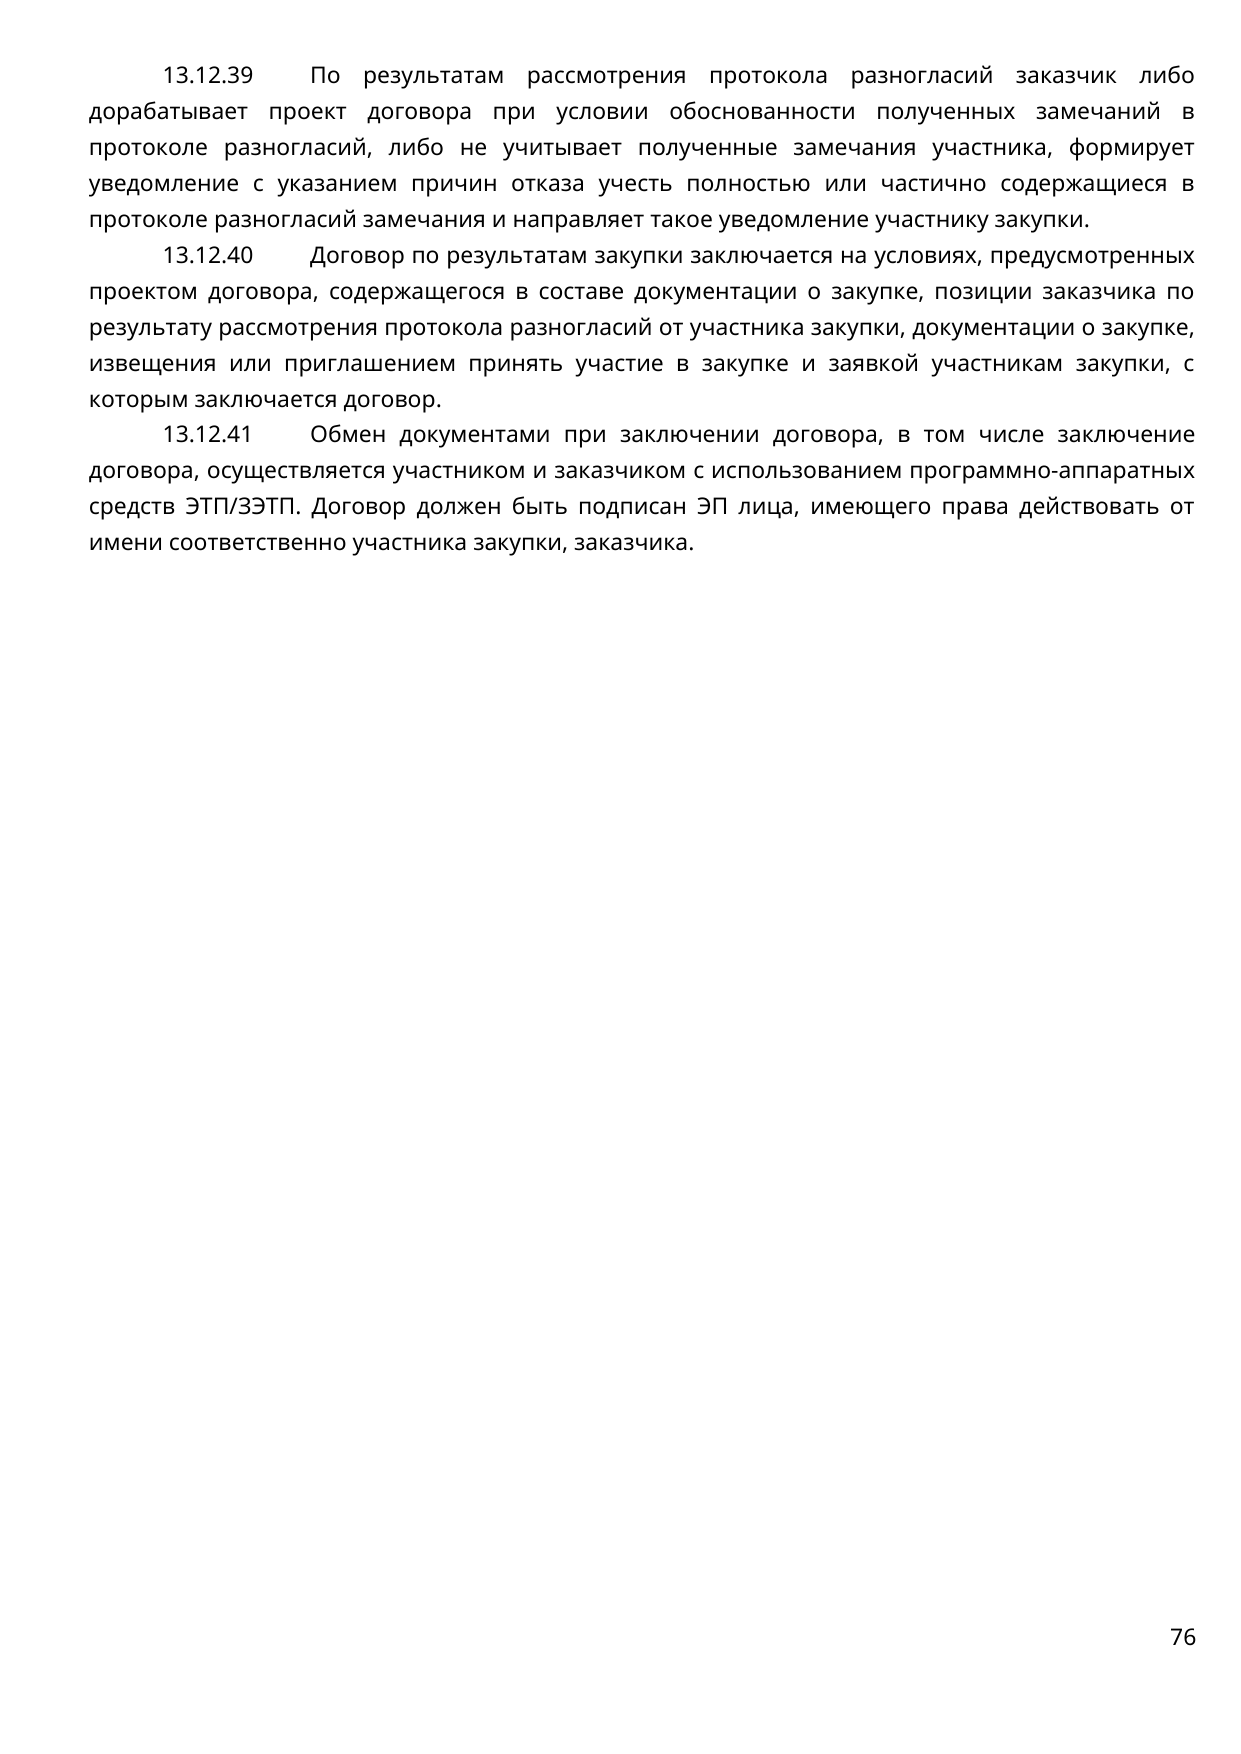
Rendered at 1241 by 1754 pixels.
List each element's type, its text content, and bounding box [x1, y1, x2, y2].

text 13.12.39 По результатам рассмотрения протокола разногласий заказчик либо дорабатывает проект договора при условии обоснованности полученных замечаний в протоколе разногласий, либо не учитывает полученные замечания участника, формирует уведомление с указанием причин отказа учесть полностью или частично содержащиеся в протоколе разногласий замечания и направляет такое уведомление участнику закупки. [89, 59, 1196, 234]
text 13.12.41 Обмен документами при заключении договора, в том числе заключение договора, осуществляется участником и заказчиком с использованием программно-аппаратных средств ЭТП/ЗЭТП. Договор должен быть подписан ЭП лица, имеющего права действовать от имени соответственно участника закупки, заказчика. [89, 418, 1196, 557]
text 13.12.40 Договор по результатам закупки заключается на условиях, предусмотренных проектом договора, содержащегося в составе документации о закупке, позиции заказчика по результату рассмотрения протокола разногласий от участника закупки, документации о закупке, извещения или приглашением принять участие в закупке и заявкой участникам закупки, с которым заключается договор. [89, 239, 1196, 414]
